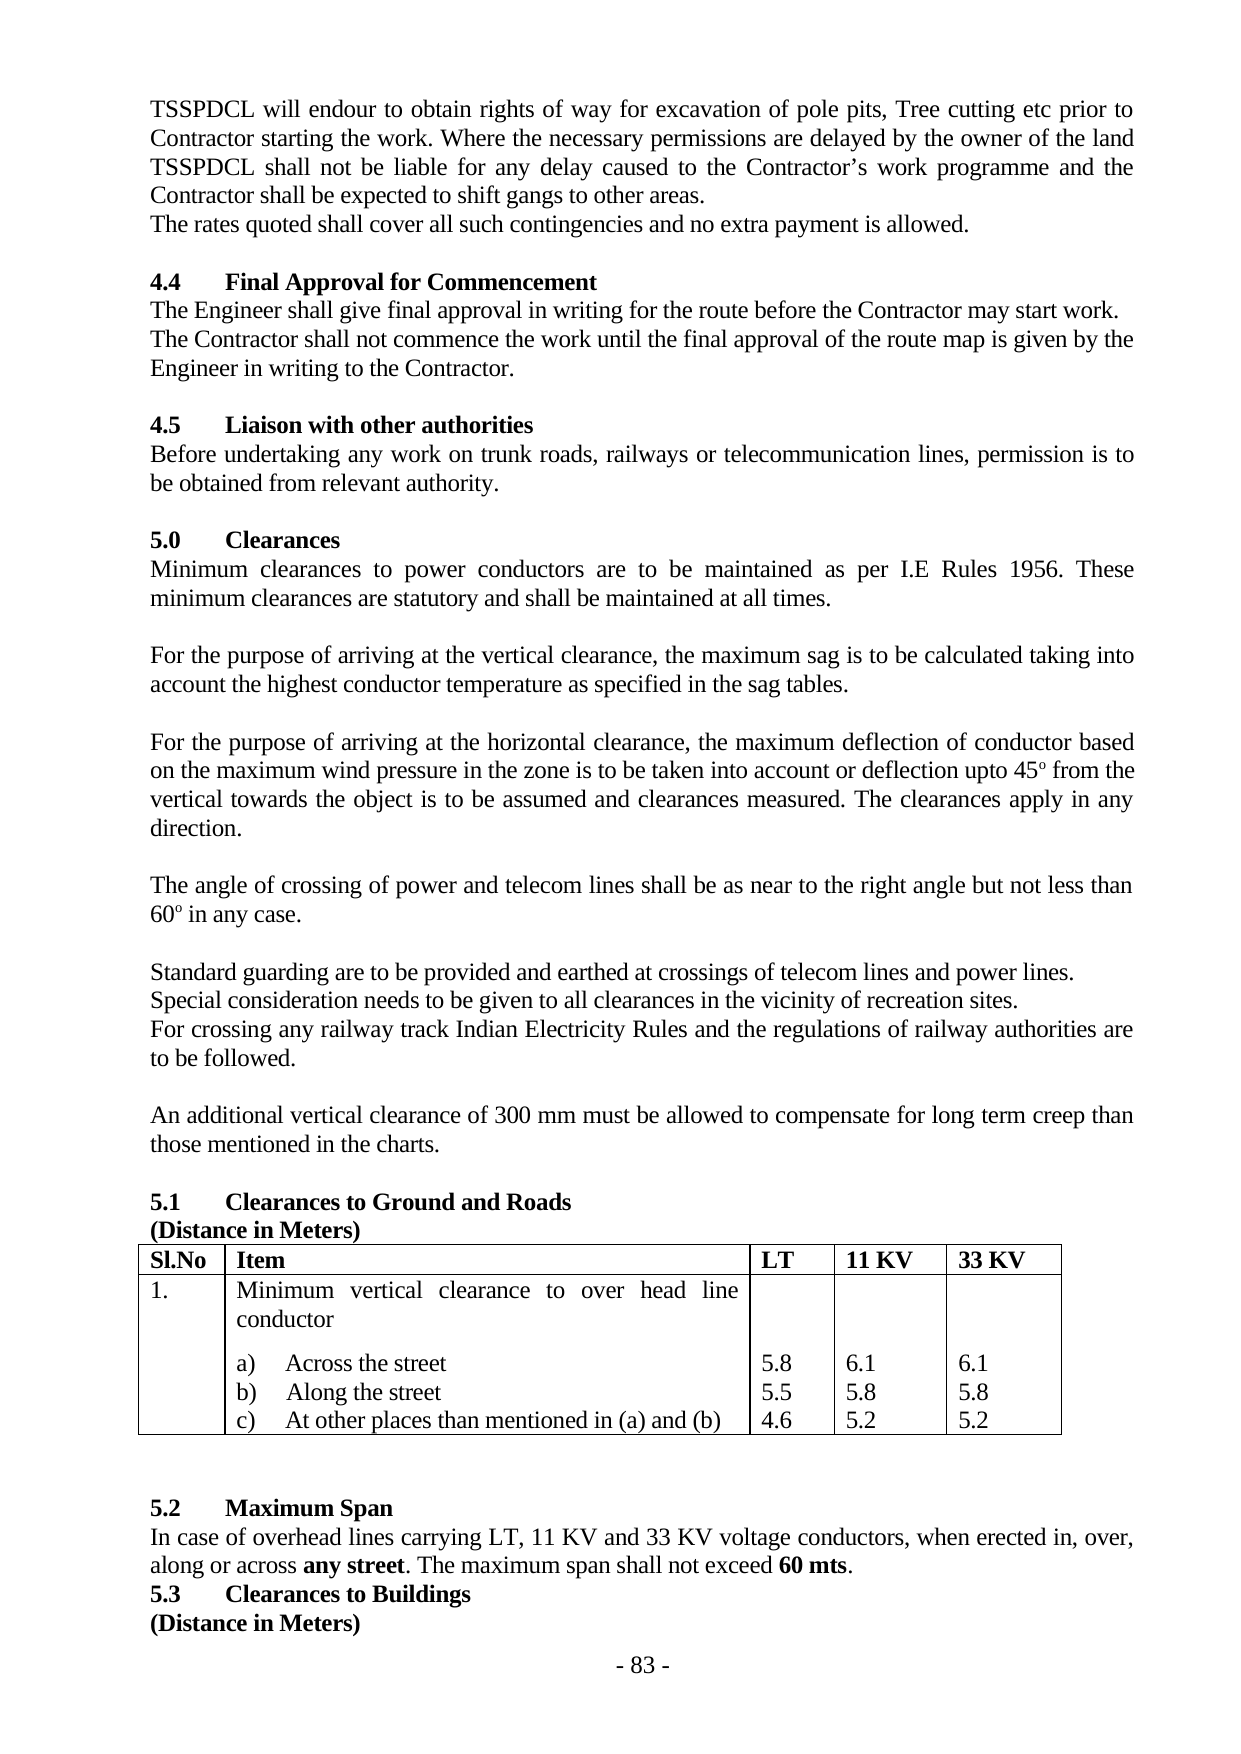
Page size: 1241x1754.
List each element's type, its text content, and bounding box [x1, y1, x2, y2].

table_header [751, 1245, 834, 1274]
text (Distance in Meters) [150, 1608, 1135, 1637]
text An additional vertical clearance of 300 mm must be allowed to compensate for long term creep than those mentioned in the charts. [150, 1101, 1135, 1158]
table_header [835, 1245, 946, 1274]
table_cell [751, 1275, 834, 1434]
text 5.1 Clearances to Ground and Roads [150, 1187, 1135, 1216]
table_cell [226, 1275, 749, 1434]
text Special consideration needs to be given to all clearances in the vicinity of recreation sites. [150, 986, 1135, 1014]
text The Contractor shall not commence the work until the final approval of the route map is given by the Engineer in writing to the Contractor. [150, 324, 1135, 382]
text Before undertaking any work on trunk roads, railways or telecommunication lines, permission is to be obtained from relevant authority. [150, 439, 1135, 497]
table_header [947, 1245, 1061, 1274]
text 4.4 Final Approval for Commencement [150, 267, 1135, 296]
text Standard guarding are to be provided and earthed at crossings of telecom lines and power lines. [150, 957, 1135, 986]
text 5.2 Maximum Span [150, 1493, 1135, 1522]
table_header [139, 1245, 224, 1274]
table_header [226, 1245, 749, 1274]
text Minimum clearances to power conductors are to be maintained as per I.E Rules 1956. These minimum clearances are statutory and shall be maintained at all times. [150, 554, 1135, 612]
text 4.5 Liaison with other authorities [150, 411, 1135, 439]
text For crossing any railway track Indian Electricity Rules and the regulations of railway authorities are to be followed. [150, 1014, 1135, 1072]
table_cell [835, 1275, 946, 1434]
text The Engineer shall give final approval in writing for the route before the Contractor may start work. [150, 296, 1135, 324]
text The angle of crossing of power and telecom lines shall be as near to the right angle but not less than 60o in any case. [150, 871, 1135, 928]
text For the purpose of arriving at the vertical clearance, the maximum sag is to be calculated taking into account the highest conductor temperature as specified in the sag tables. [150, 641, 1135, 698]
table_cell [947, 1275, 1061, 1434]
text 5.0 Clearances [150, 526, 1135, 554]
text In case of overhead lines carrying LT, 11 KV and 33 KV voltage conductors, when erected in, over, along or across any street. The maximum span shall not exceed 60 mts. [150, 1522, 1135, 1579]
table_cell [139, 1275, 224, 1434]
text TSSPDCL will endour to obtain rights of way for excavation of pole pits, Tree cutting etc prior to Contractor starting the work. Where the necessary permissions are delayed by the owner of the land TSSPDCL shall not be liable for any delay caused to the Contractor’s work programme and the Contractor shall be expected to shift gangs to other areas. [150, 94, 1135, 209]
text (Distance in Meters) [150, 1216, 1135, 1244]
text The rates quoted shall cover all such contingencies and no extra payment is allowed. [150, 209, 1135, 238]
text 5.3 Clearances to Buildings [150, 1579, 1135, 1608]
text For the purpose of arriving at the horizontal clearance, the maximum deflection of conductor based on the maximum wind pressure in the zone is to be taken into account or deflection upto 45o from the vertical towards the object is to be assumed and clearances measured. The clearances apply in any direction. [150, 727, 1135, 842]
